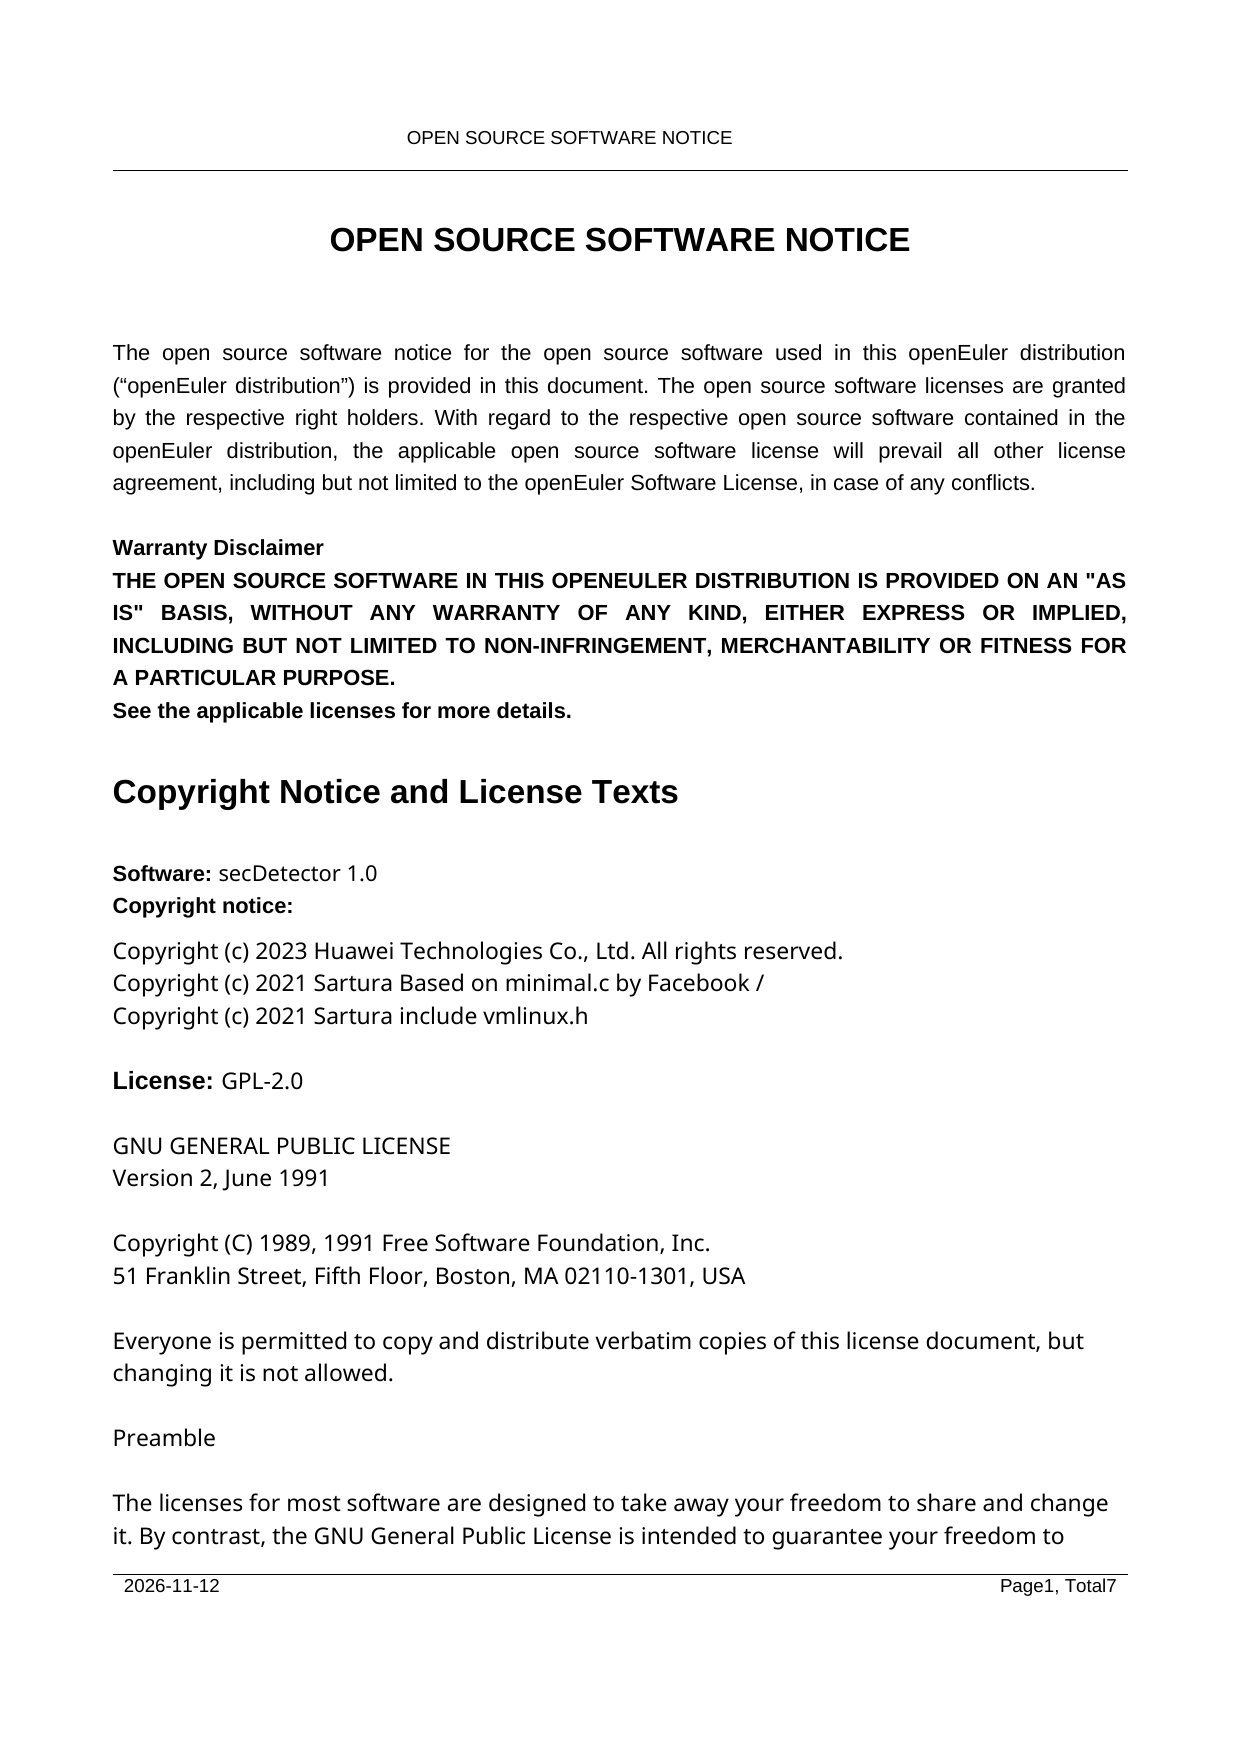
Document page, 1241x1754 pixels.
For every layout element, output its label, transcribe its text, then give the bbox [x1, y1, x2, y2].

text Copyright notice: [112, 889, 1128, 921]
text 51 Franklin Street, Fifth Floor, Boston, MA 02110-1301, USA [112, 1259, 1128, 1291]
text Copyright Notice and License Texts [112, 759, 1128, 824]
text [112, 1486, 1128, 1551]
text OPEN SOURCE SOFTWARE NOTICE [112, 206, 1128, 271]
text THE OPEN SOURCE SOFTWARE IN THIS OPENEULER DISTRIBUTION IS PROVIDED ON AN "AS IS" BASIS, WITHOUT ANY WARRANTY OF ANY KIND, EITHER EXPRESS OR IMPLIED, INCLUDING BUT NOT LIMITED TO NON-INFRINGEMENT, MERCHANTABILITY OR FITNESS FOR A PARTICULAR PURPOSE. See the applicable licenses for more details. [112, 564, 1128, 726]
text Copyright (C) 1989, 1991 Free Software Foundation, Inc. [112, 1226, 1128, 1259]
text Preamble [112, 1421, 1128, 1454]
text Warranty Disclaimer [112, 531, 1128, 564]
text The open source software notice for the open source software used in this openEuler distribution (“openEuler distribution”) is provided in this document. The open source software licenses are granted by the respective right holders. With regard to the respective open source software contained in the openEuler distribution, the applicable open source software license will prevail all other license agreement, including but not limited to the openEuler Software License, in case of any conflicts. [112, 336, 1128, 499]
text Everyone is permitted to copy and distribute verbatim copies of this license document, but changing it is not allowed. [112, 1324, 1128, 1389]
text Version 2, June 1991 [112, 1161, 1128, 1194]
text Copyright (c) 2023 Huawei Technologies Co., Ltd. All rights reserved. Copyright (c) 2021 Sartura Based on minimal.c by Facebook / Copyright (c) 2021 Sartura include vmlinux.h [112, 934, 1128, 1064]
text License: GPL-2.0 [112, 1064, 1128, 1096]
text GNU GENERAL PUBLIC LICENSE [112, 1129, 1128, 1161]
title Software: secDetector 1.0 [112, 856, 1128, 889]
